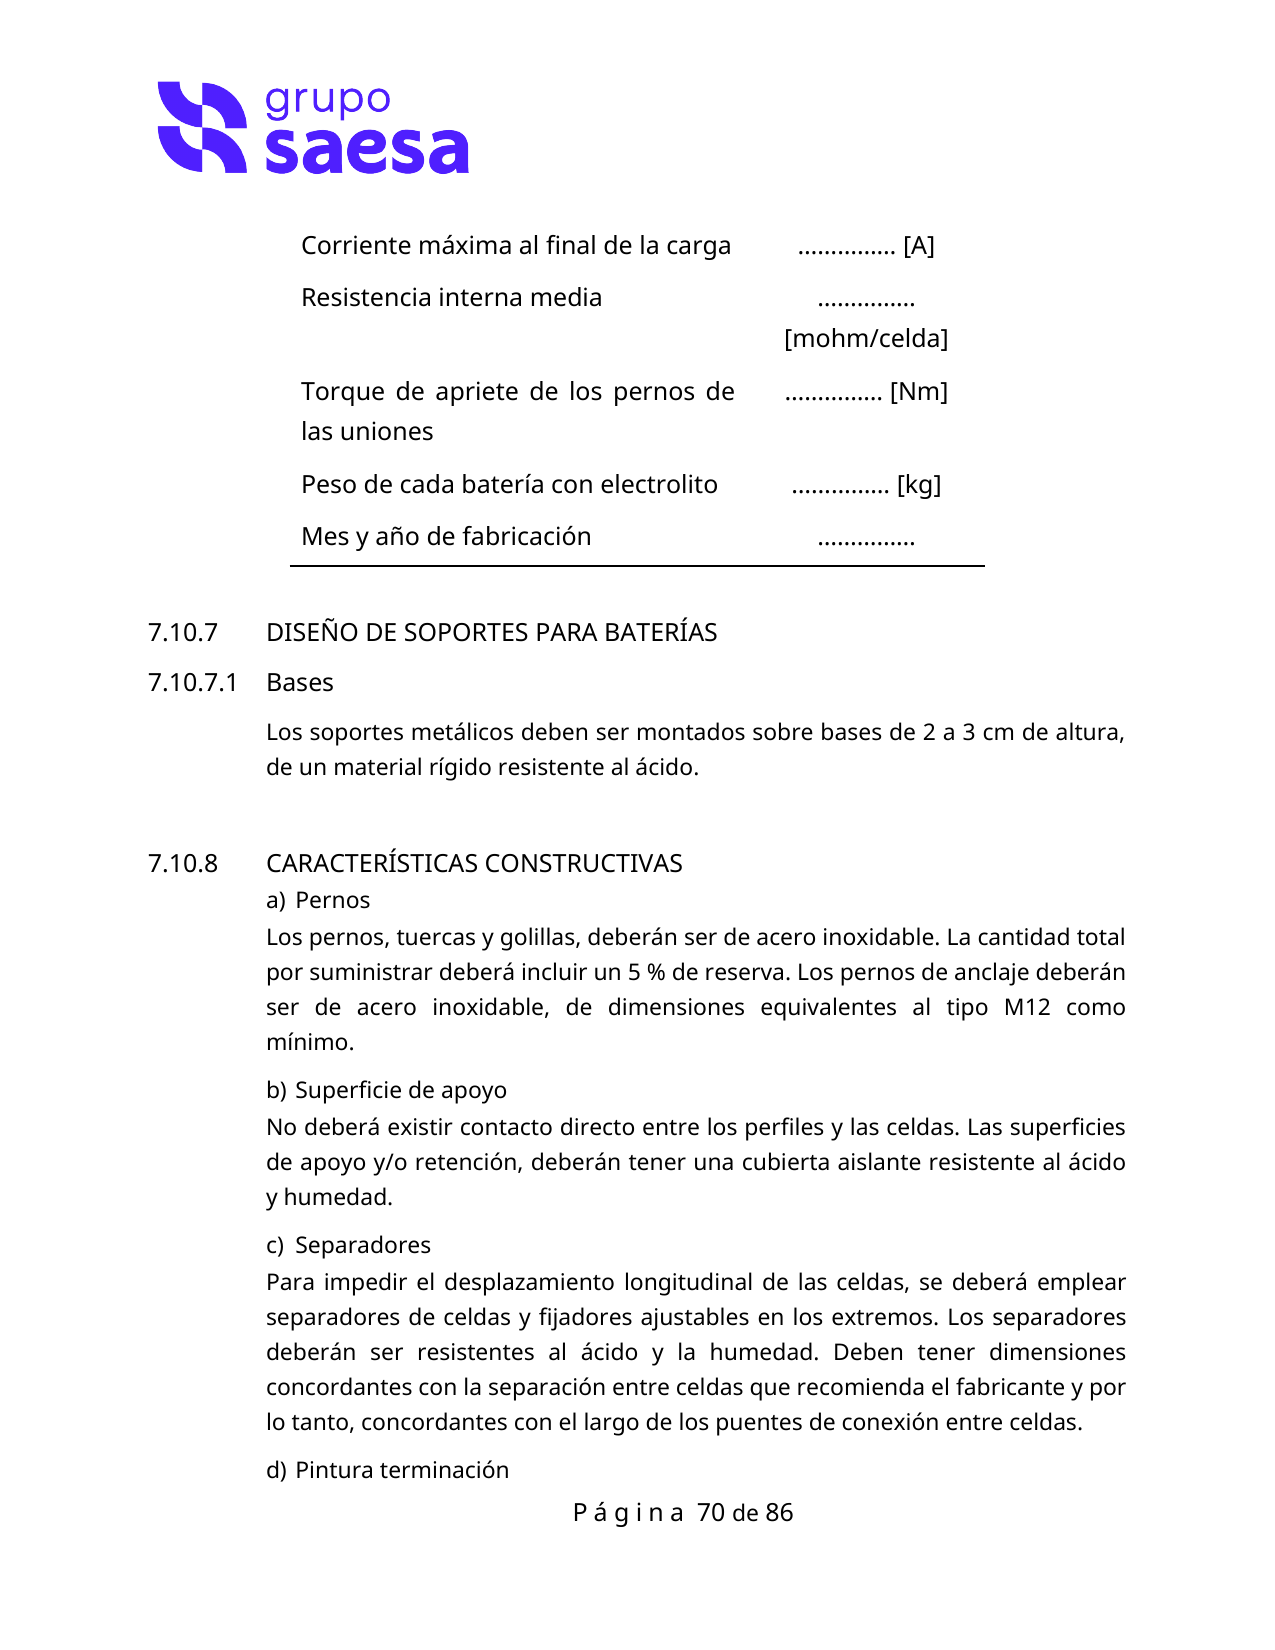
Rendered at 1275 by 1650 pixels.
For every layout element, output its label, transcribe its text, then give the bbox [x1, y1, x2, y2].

subtitle CARACTERÍSTICAS CONSTRUCTIVAS [148, 845, 1127, 879]
list Superficie de apoyo [223, 1073, 1127, 1105]
list Pernos [223, 883, 1127, 915]
picture [147, 73, 478, 177]
table_cell …………… [A] [747, 221, 985, 274]
subtitle Bases [148, 665, 1127, 699]
table_cell …………… [mohm/celda] [747, 274, 985, 367]
subtitle DISEÑO DE SOPORTES PARA BATERÍAS [148, 614, 1127, 648]
table_cell Resistencia interna media [290, 274, 747, 367]
table_cell …………… [Nm] [747, 367, 985, 460]
table_cell …………… [kg] [747, 460, 985, 512]
table_cell …………… [747, 512, 985, 564]
text Para impedir el desplazamiento longitudinal de las celdas, se deberá emplear separadores de celdas y fijadores ajustables en los extremos. Los separadores deberán ser resistentes al ácido y la humedad. Deben tener dimensiones concordantes con la separación entre celdas que recomienda el fabricante y por lo tanto, concordantes con el largo de los puentes de conexión entre celdas. [266, 1266, 1127, 1437]
text No deberá existir contacto directo entre los perfiles y las celdas. Las superficies de apoyo y/o retención, deberán tener una cubierta aislante resistente al ácido y humedad. [266, 1111, 1127, 1212]
table_cell Corriente máxima al final de la carga [290, 221, 747, 274]
list Separadores [223, 1228, 1127, 1260]
table_cell Torque de apriete de los pernos de las uniones [290, 367, 747, 460]
list Pintura terminación [223, 1453, 1127, 1485]
table_cell Peso de cada batería con electrolito [290, 460, 747, 512]
text Los soportes metálicos deben ser montados sobre bases de 2 a 3 cm de altura, de un material rígido resistente al ácido. [266, 715, 1127, 782]
text Los pernos, tuercas y golillas, deberán ser de acero inoxidable. La cantidad total por suministrar deberá incluir un 5 % de reserva. Los pernos de anclaje deberán ser de acero inoxidable, de dimensiones equivalentes al tipo M12 como mínimo. [266, 921, 1127, 1057]
table_cell Mes y año de fabricación [290, 512, 747, 564]
